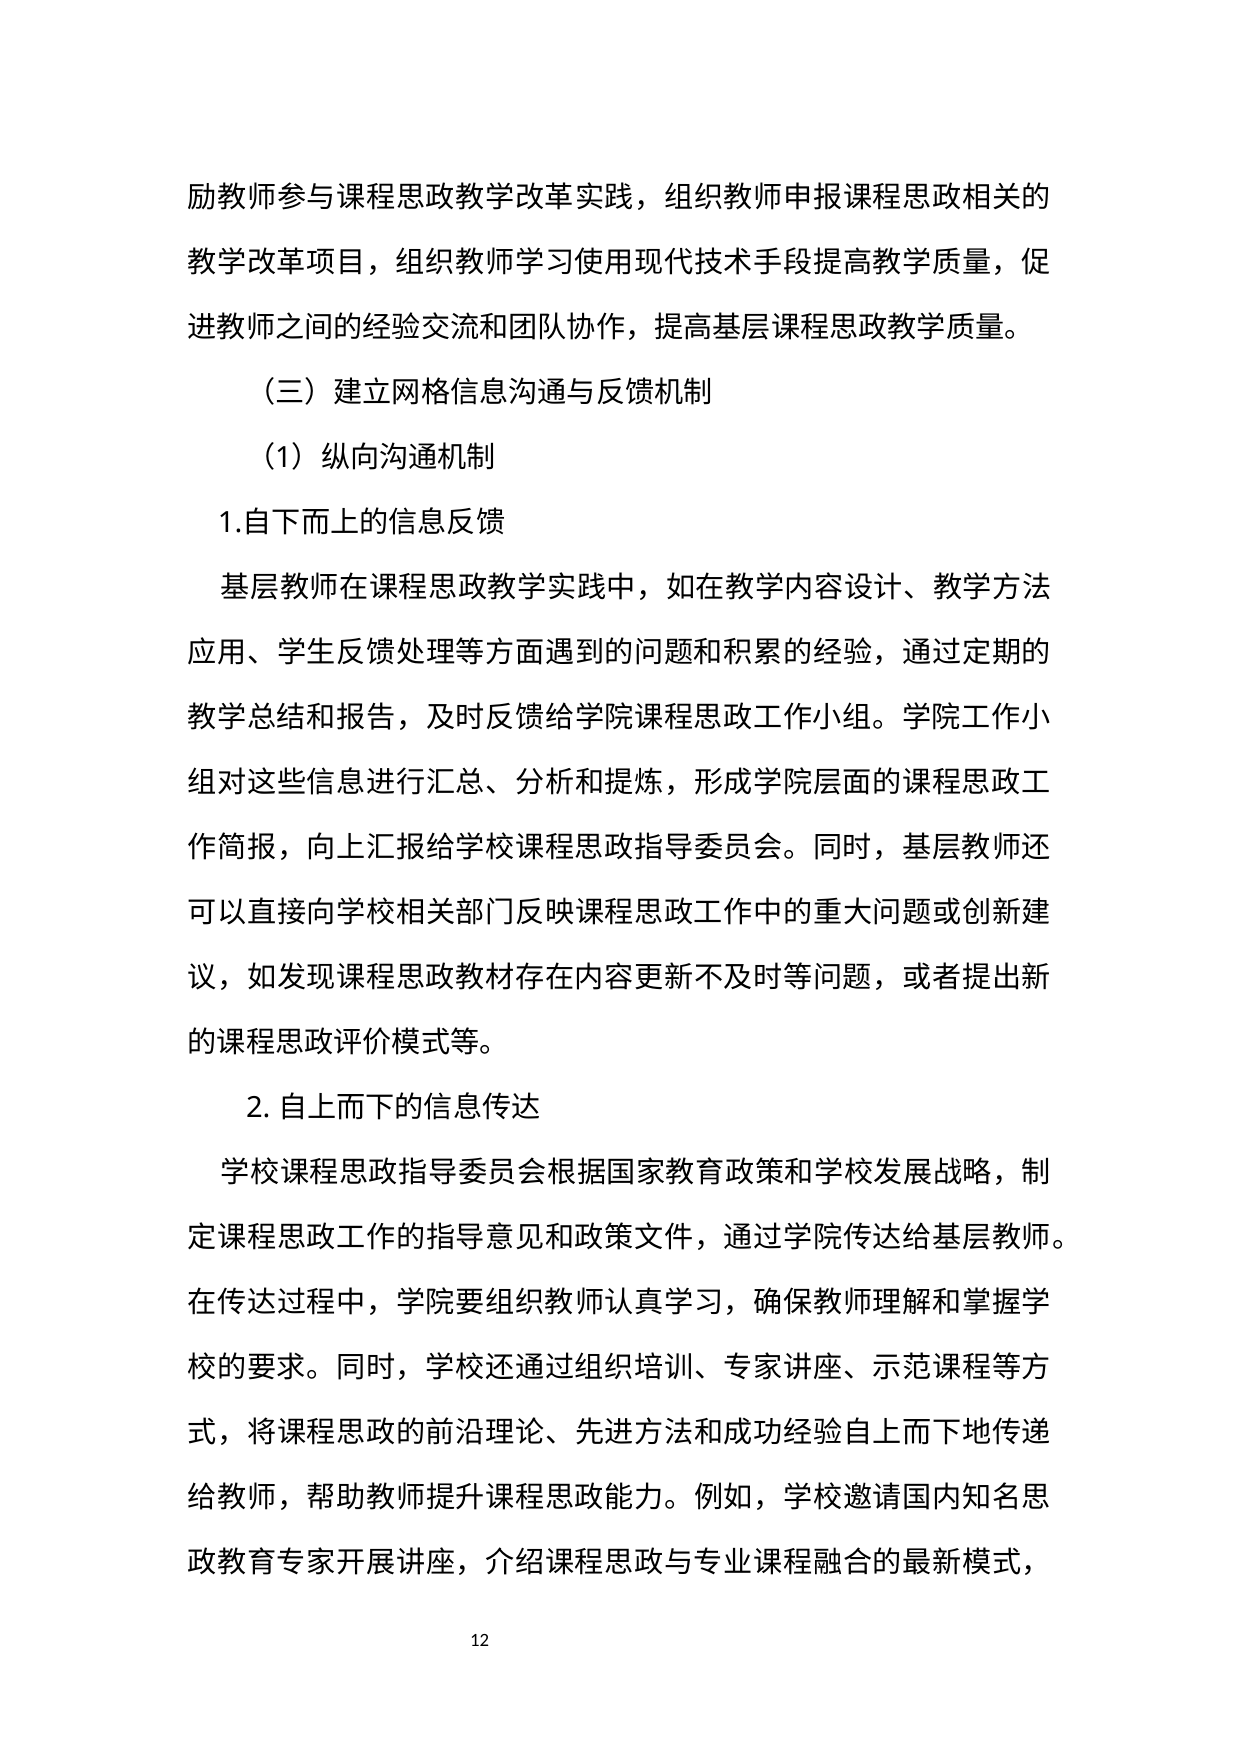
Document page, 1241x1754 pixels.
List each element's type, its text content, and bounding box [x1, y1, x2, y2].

list 1.自下而上的信息反馈 [187, 487, 1053, 552]
list （1）纵向沟通机制 [187, 422, 1053, 487]
list （三）建立网格信息沟通与反馈机制 [187, 357, 1053, 422]
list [187, 162, 1053, 357]
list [187, 1137, 1053, 1592]
list 基层教师在课程思政教学实践中，如在教学内容设计、教学方法应用、学生反馈处理等方面遇到的问题和积累的经验，通过定期的教学总结和报告，及时反馈给学院课程思政工作小组。学院工作小组对这些信息进行汇总、分析和提炼，形成学院层面的课程思政工作简报，向上汇报给学校课程思政指导委员会。同时，基层教师还可以直接向学校相关部门反映课程思政工作中的重大问题或创新建议，如发现课程思政教材存在内容更新不及时等问题，或者提出新的课程思政评价模式等。 [187, 552, 1053, 1072]
list 2. 自上而下的信息传达 [187, 1072, 1053, 1137]
